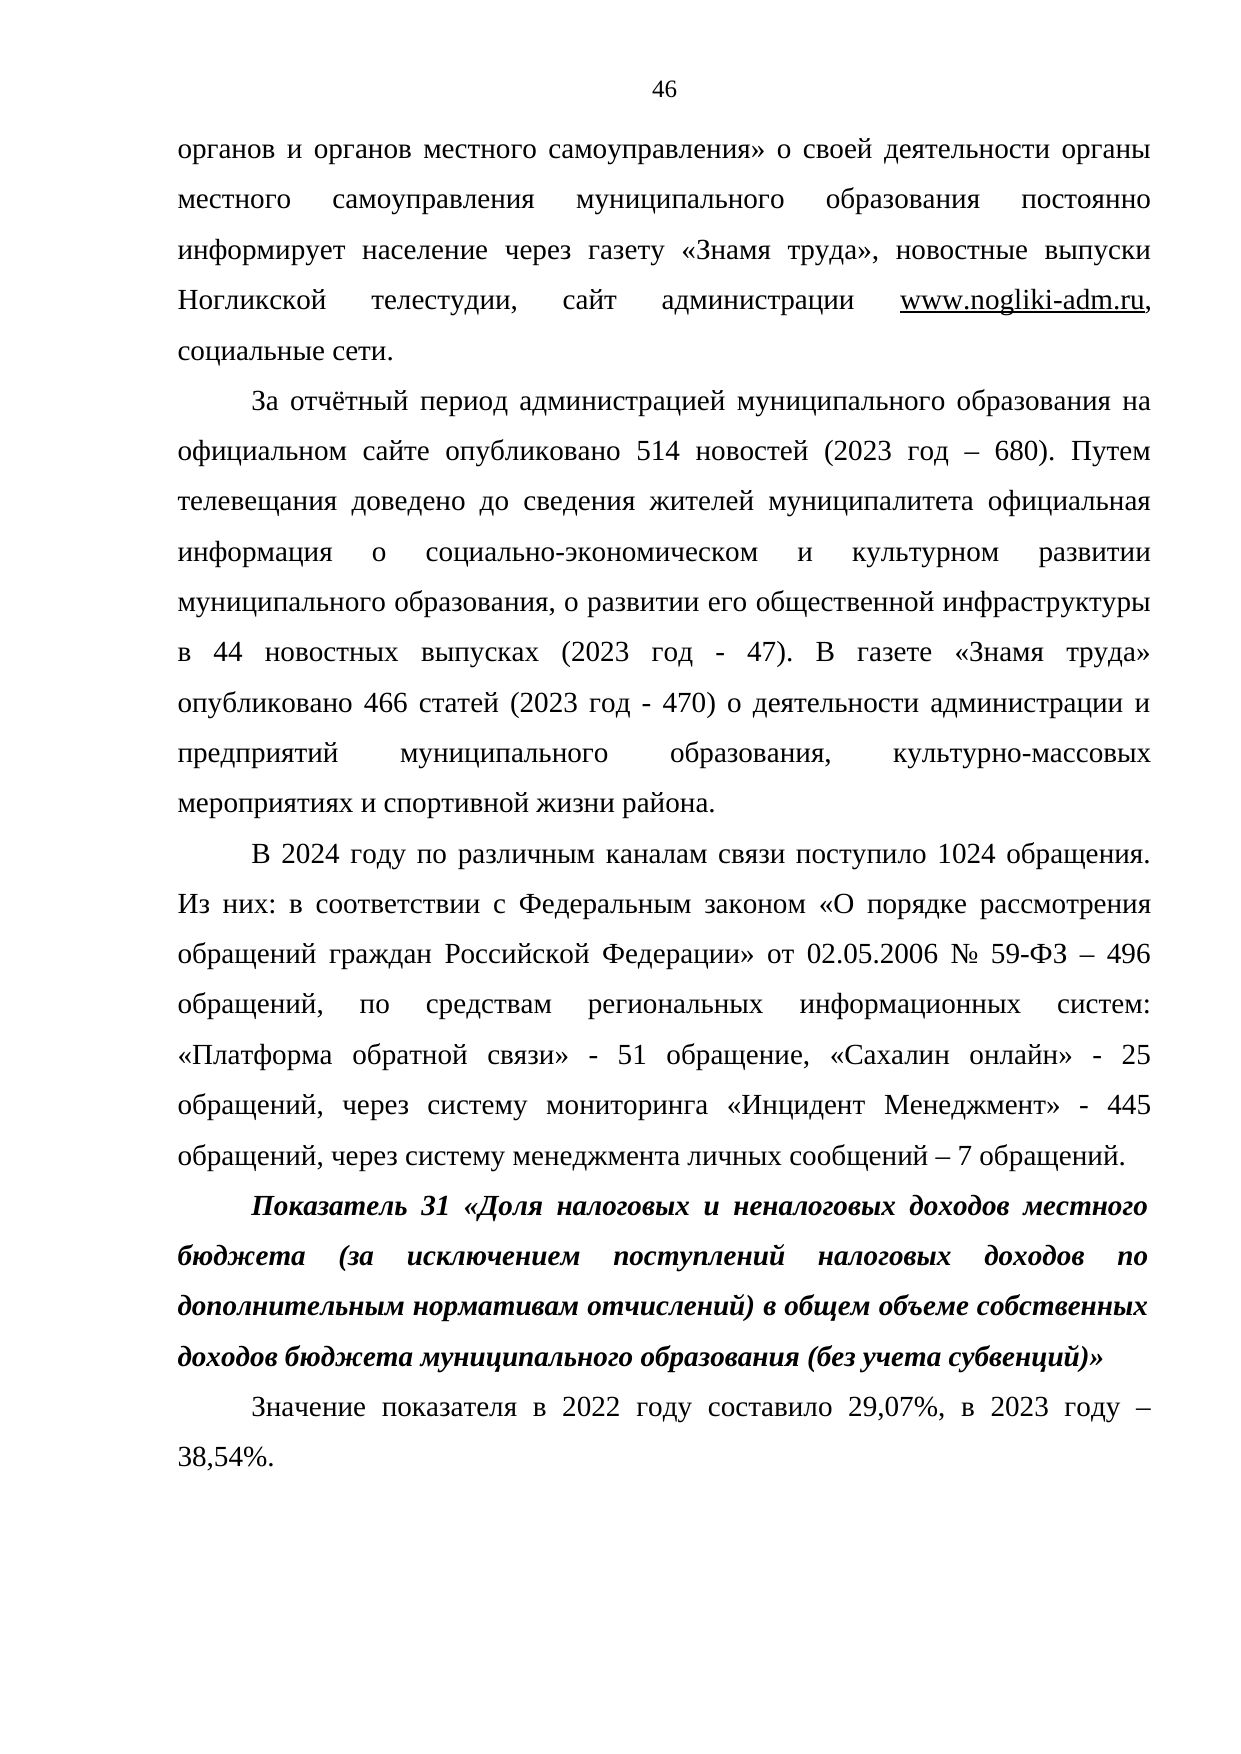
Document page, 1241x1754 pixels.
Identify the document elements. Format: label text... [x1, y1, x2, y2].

text В 2024 году по различным каналам связи поступило 1024 обращения. Из них: в соответствии с Федеральным законом «О порядке рассмотрения обращений граждан Российской Федерации» от 02.05.2006 № 59-ФЗ – 496 обращений, по средствам региональных информационных систем: «Платформа обратной связи» - 51 обращение, «Сахалин онлайн» - 25 обращений, через систему мониторинга «Инцидент Менеджмент» - 445 обращений, через систему менеджмента личных сообщений – 7 обращений. [177, 836, 1152, 1171]
text Показатель 31 «Доля налоговых и неналоговых доходов местного бюджета (за исключением поступлений налоговых доходов по дополнительным нормативам отчислений) в общем объеме собственных доходов бюджета муниципального образования (без учета субвенций)» [177, 1188, 1152, 1372]
text Значение показателя в 2022 году составило 29,07%, в 2023 году – 38,54%. [177, 1389, 1152, 1473]
text За отчётный период администрацией муниципального образования на официальном сайте опубликовано 514 новостей (2023 год – 680). Путем телевещания доведено до сведения жителей муниципалитета официальная информация о социально-экономическом и культурном развитии муниципального образования, о развитии его общественной инфраструктуры в 44 новостных выпусках (2023 год - 47). В газете «Знамя труда» опубликовано 466 статей (2023 год - 470) о деятельности администрации и предприятий муниципального образования, культурно-массовых мероприятиях и спортивной жизни района. [177, 383, 1152, 819]
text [177, 131, 1152, 366]
